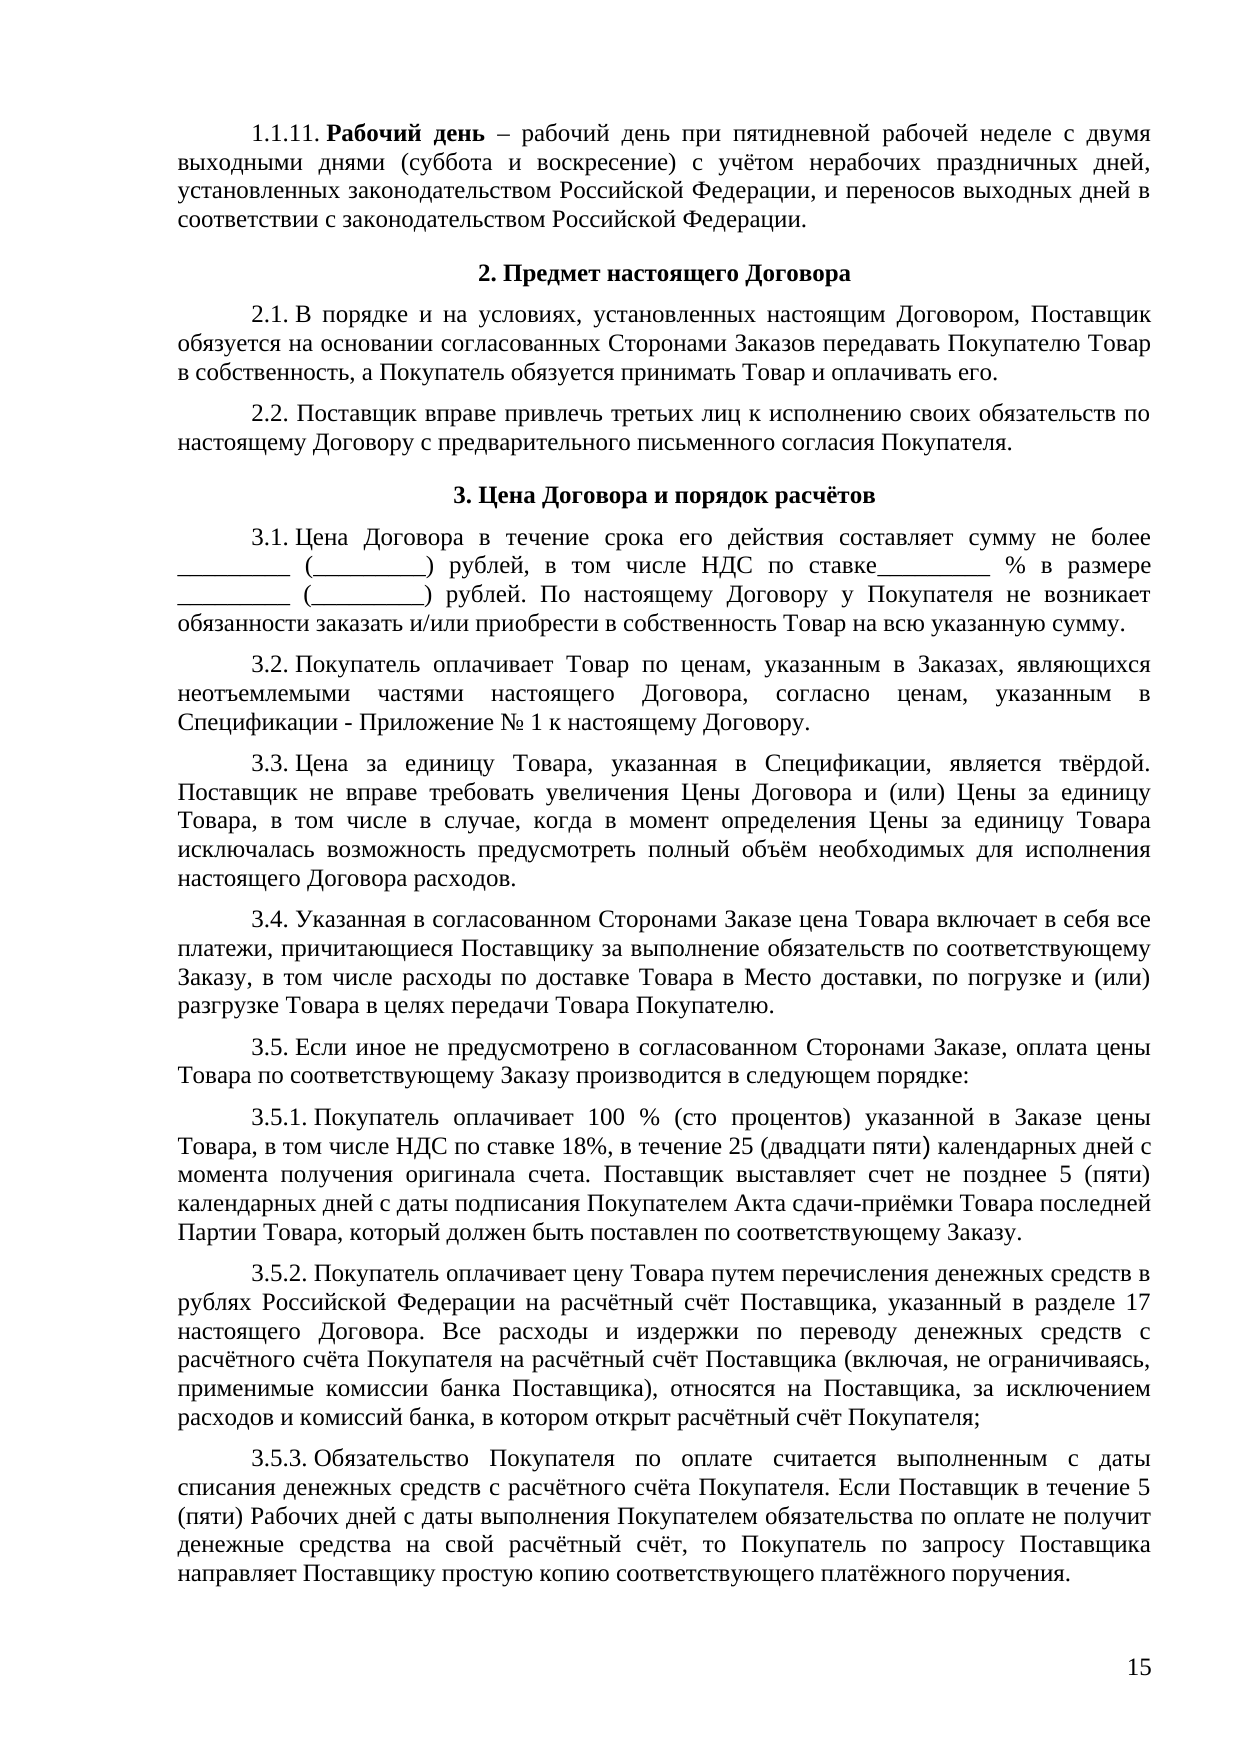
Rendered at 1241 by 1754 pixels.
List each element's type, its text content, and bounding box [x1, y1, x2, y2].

list Покупатель оплачивает 100 % (сто процентов) указанной в Заказе цены Товара, в том числе НДС по ставке 18%, в течение 25 (двадцати пяти) календарных дней с момента получения оригинала счета. Поставщик выставляет счет не позднее 5 (пяти) календарных дней с даты подписания Покупателем Акта сдачи-приёмки Товара последней Партии Товара, который должен быть поставлен по соответствующему Заказу. [177, 1102, 1152, 1246]
list Обязательство Покупателя по оплате считается выполненным с даты списания денежных средств с расчётного счёта Покупателя. Если Поставщик в течение 5 (пяти) Рабочих дней с даты выполнения Покупателем обязательства по оплате не получит денежные средства на свой расчётный счёт, то Покупатель по запросу Поставщика направляет Поставщику простую копию соответствующего платёжного поручения. [177, 1443, 1152, 1587]
list Рабочий день – рабочий день при пятидневной рабочей неделе с двумя выходными днями (суббота и воскресение) с учётом нерабочих праздничных дней, установленных законодательством Российской Федерации, и переносов выходных дней в соответствии с законодательством Российской Федерации. [177, 118, 1152, 233]
list Цена Договора в течение срока его действия составляет сумму не более _________ (_________) рублей, в том числе НДС по ставке_________ % в размере _________ (_________) рублей. По настоящему Договору у Покупателя не возникает обязанности заказать и/или приобрести в собственность Товар на всю указанную сумму. [177, 522, 1152, 637]
text 2.2. Поставщик вправе привлечь третьих лиц к исполнению своих обязательств по настоящему Договору с предварительного письменного согласия Покупателя. [177, 398, 1152, 456]
list Покупатель оплачивает Товар по ценам, указанным в Заказах, являющихся неотъемлемыми частями настоящего Договора, согласно ценам, указанным в Спецификации - Приложение № 1 к настоящему Договору. [177, 649, 1152, 736]
list Покупатель оплачивает цену Товара путем перечисления денежных средств в рублях Российской Федерации на расчётный счёт Поставщика, указанный в разделе 17 настоящего Договора. Все расходы и издержки по переводу денежных средств с расчётного счёта Покупателя на расчётный счёт Поставщика (включая, не ограничиваясь, применимые комиссии банка Поставщика), относятся на Поставщика, за исключением расходов и комиссий банка, в котором открыт расчётный счёт Покупателя; [177, 1258, 1152, 1431]
list Цена за единицу Товара, указанная в Спецификации, является твёрдой. Поставщик не вправе требовать увеличения Цены Договора и (или) Цены за единицу Товара, в том числе в случае, когда в момент определения Цены за единицу Товара исключалась возможность предусмотреть полный объём необходимых для исполнения настоящего Договора расходов. [177, 748, 1152, 892]
list В порядке и на условиях, установленных настоящим Договором, Поставщик обязуется на основании согласованных Сторонами Заказов передавать Покупателю Товар в собственность, а Покупатель обязуется принимать Товар и оплачивать его. [177, 299, 1152, 386]
list Указанная в согласованном Сторонами Заказе цена Товара включает в себя все платежи, причитающиеся Поставщику за выполнение обязательств по соответствующему Заказу, в том числе расходы по доставке Товара в Место доставки, по погрузке и (или) разгрузке Товара в целях передачи Товара Покупателю. [177, 904, 1152, 1019]
list Предмет настоящего Договора [177, 258, 1152, 287]
list Цена Договора и порядок расчётов [177, 481, 1152, 509]
list Если иное не предусмотрено в согласованном Сторонами Заказе, оплата цены Товара по соответствующему Заказу производится в следующем порядке: [177, 1032, 1152, 1089]
